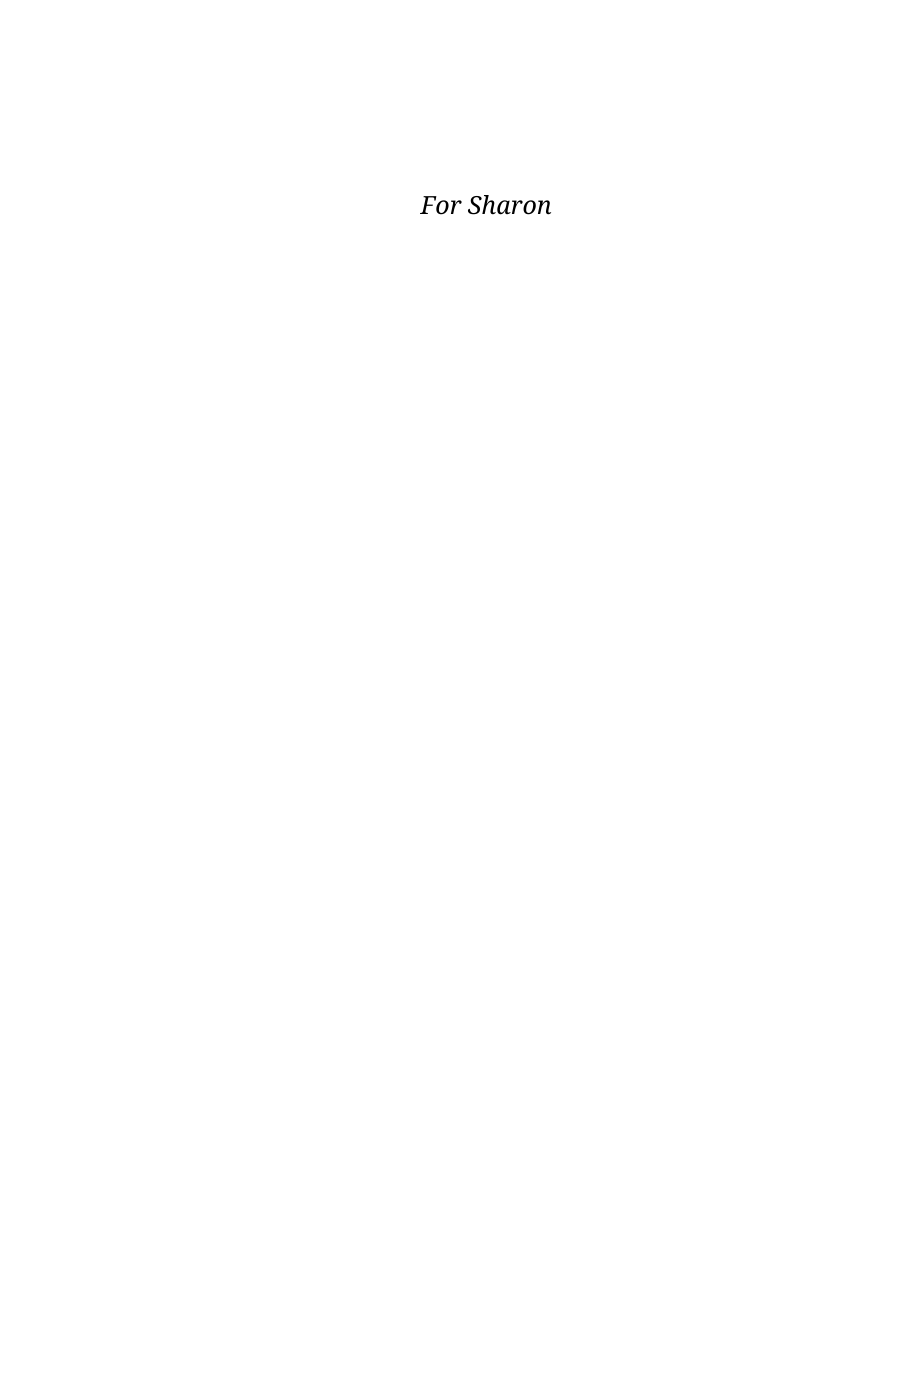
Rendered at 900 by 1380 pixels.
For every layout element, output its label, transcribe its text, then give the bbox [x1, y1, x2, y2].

text For Sharon [150, 188, 825, 222]
